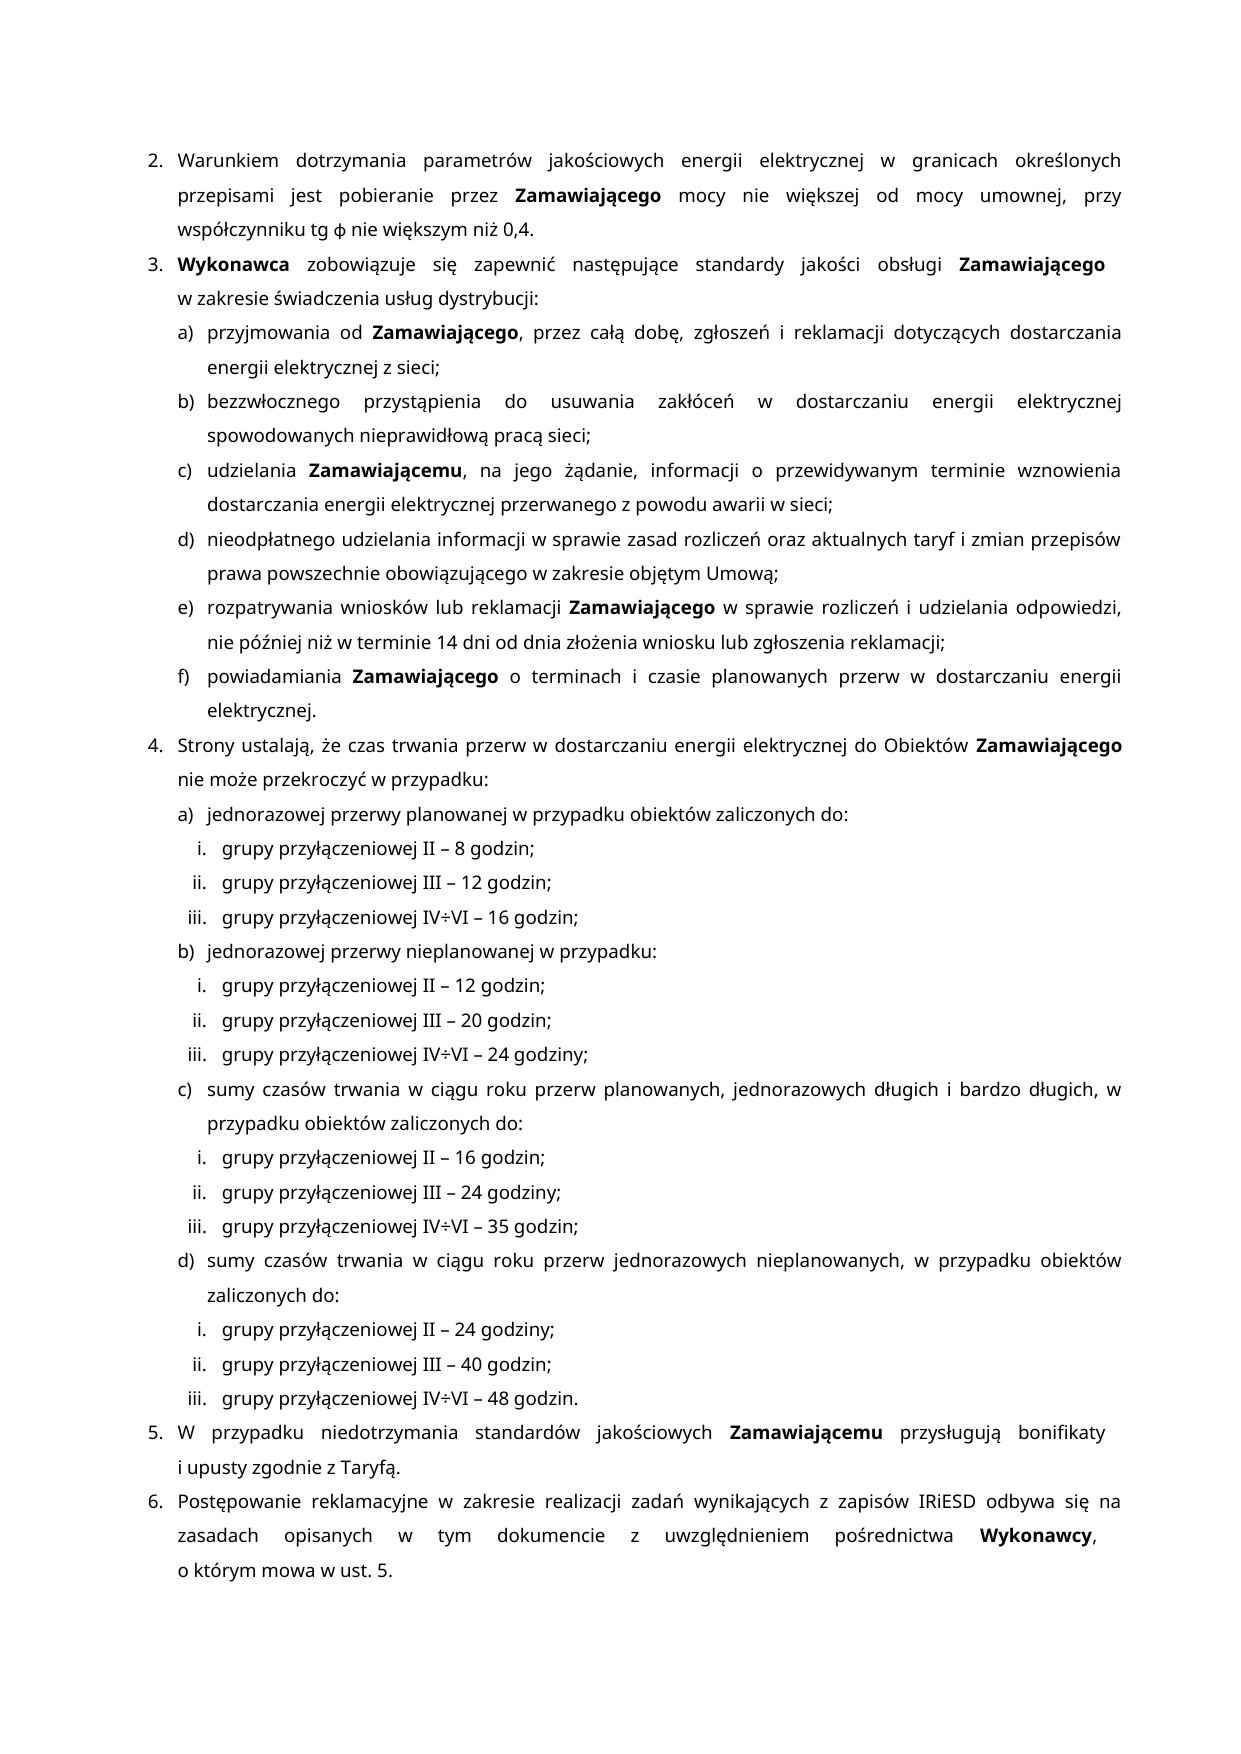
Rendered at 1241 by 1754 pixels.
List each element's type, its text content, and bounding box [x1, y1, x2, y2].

list bezzwłocznego przystąpienia do usuwania zakłóceń w dostarczaniu energii elektrycznej spowodowanych nieprawidłową pracą sieci; [177, 388, 1122, 448]
list grupy przyłączeniowej IV÷VI – 24 godziny; [207, 1041, 1122, 1067]
list grupy przyłączeniowej III – 12 godzin; [207, 869, 1122, 895]
list grupy przyłączeniowej IV÷VI – 35 godzin; [207, 1213, 1122, 1239]
list przyjmowania od Zamawiającego, przez całą dobę, zgłoszeń i reklamacji dotyczących dostarczania energii elektrycznej z sieci; [177, 319, 1122, 379]
list grupy przyłączeniowej II – 12 godzin; [207, 973, 1122, 998]
list grupy przyłączeniowej III – 40 godzin; [207, 1351, 1122, 1376]
list Warunkiem dotrzymania parametrów jakościowych energii elektrycznej w granicach określonych przepisami jest pobieranie przez Zamawiającego mocy nie większej od mocy umownej, przy współczynniku tg ϕ nie większym niż 0,4. [148, 148, 1122, 242]
list Postępowanie reklamacyjne w zakresie realizacji zadań wynikających z zapisów IRiESD odbywa się na zasadach opisanych w tym dokumencie z uwzględnieniem pośrednictwa Wykonawcy, o którym mowa w ust. 5. [148, 1488, 1122, 1583]
list grupy przyłączeniowej II – 8 godzin; [207, 835, 1122, 861]
list W przypadku niedotrzymania standardów jakościowych Zamawiającemu przysługują bonifikaty i upusty zgodnie z Taryfą. [148, 1419, 1122, 1479]
list rozpatrywania wniosków lub reklamacji Zamawiającego w sprawie rozliczeń i udzielania odpowiedzi, nie później niż w terminie 14 dni od dnia złożenia wniosku lub zgłoszenia reklamacji; [177, 594, 1122, 654]
list grupy przyłączeniowej II – 24 godziny; [207, 1316, 1122, 1342]
list grupy przyłączeniowej II – 16 godzin; [207, 1144, 1122, 1170]
list jednorazowej przerwy planowanej w przypadku obiektów zaliczonych do: [177, 801, 1122, 826]
list grupy przyłączeniowej IV÷VI – 16 godzin; [207, 904, 1122, 929]
list powiadamiania Zamawiającego o terminach i czasie planowanych przerw w dostarczaniu energii elektrycznej. [177, 663, 1122, 723]
list jednorazowej przerwy nieplanowanej w przypadku: [177, 938, 1122, 964]
list sumy czasów trwania w ciągu roku przerw jednorazowych nieplanowanych, w przypadku obiektów zaliczonych do: [177, 1248, 1122, 1308]
list nieodpłatnego udzielania informacji w sprawie zasad rozliczeń oraz aktualnych taryf i zmian przepisów prawa powszechnie obowiązującego w zakresie objętym Umową; [177, 526, 1122, 586]
list grupy przyłączeniowej IV÷VI – 48 godzin. [207, 1385, 1122, 1411]
list sumy czasów trwania w ciągu roku przerw planowanych, jednorazowych długich i bardzo długich, w przypadku obiektów zaliczonych do: [177, 1076, 1122, 1136]
list grupy przyłączeniowej III – 20 godzin; [207, 1007, 1122, 1033]
list grupy przyłączeniowej III – 24 godziny; [207, 1179, 1122, 1204]
list udzielania Zamawiającemu, na jego żądanie, informacji o przewidywanym terminie wznowienia dostarczania energii elektrycznej przerwanego z powodu awarii w sieci; [177, 457, 1122, 517]
list Strony ustalają, że czas trwania przerw w dostarczaniu energii elektrycznej do Obiektów Zamawiającego nie może przekroczyć w przypadku: [148, 732, 1122, 792]
list Wykonawca zobowiązuje się zapewnić następujące standardy jakości obsługi Zamawiającego w zakresie świadczenia usług dystrybucji: [148, 251, 1122, 311]
